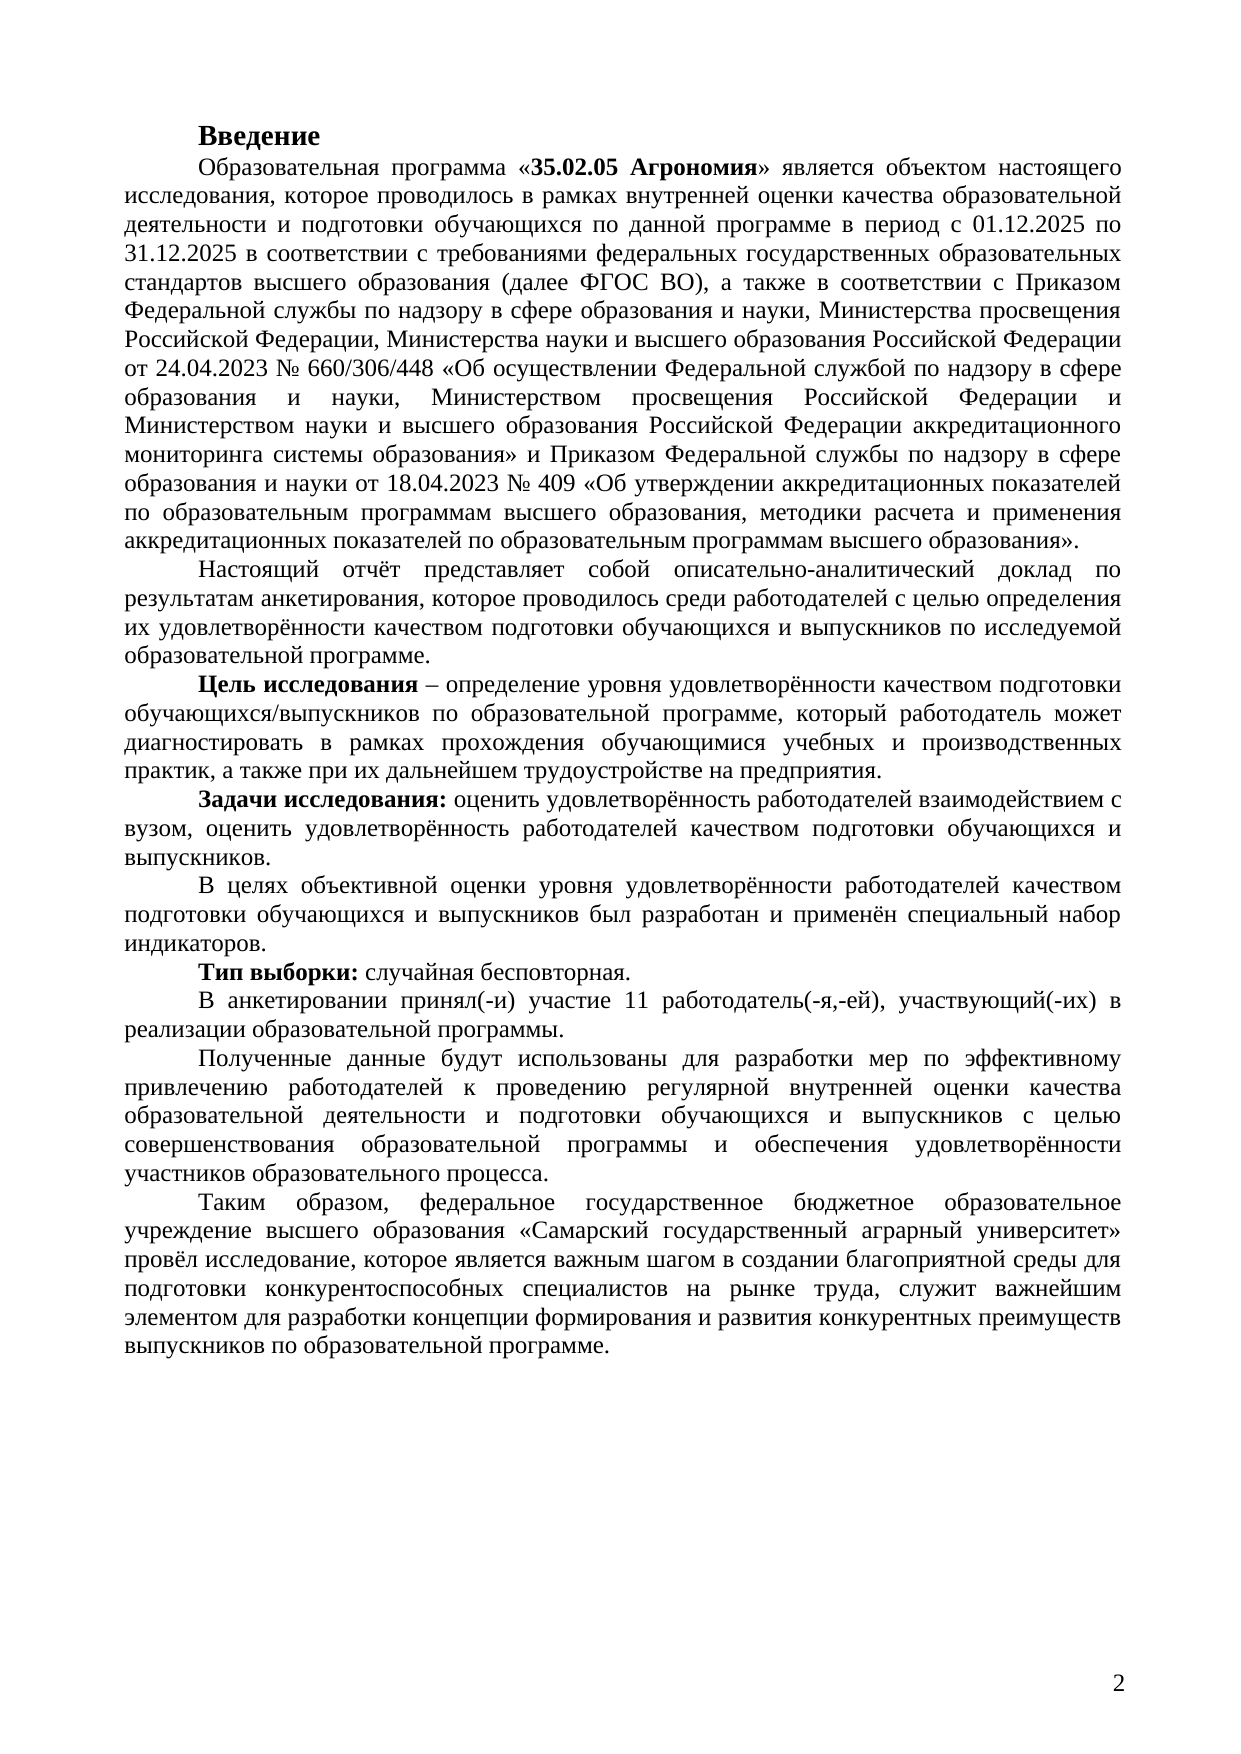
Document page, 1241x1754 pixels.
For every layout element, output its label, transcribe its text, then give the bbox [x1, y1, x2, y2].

text Задачи исследования: оценить удовлетворённость работодателей взаимодействием с вузом, оценить удовлетворённость работодателей качеством подготовки обучающихся и выпускников. [124, 784, 1122, 870]
text Введение [124, 118, 1122, 152]
text Цель исследования – определение уровня удовлетворённости качеством подготовки обучающихся/выпускников по образовательной программе, который работодатель может диагностировать в рамках прохождения обучающимися учебных и производственных практик, а также при их дальнейшем трудоустройстве на предприятия. [124, 669, 1122, 784]
text Образовательная программа «35.02.05 Агрономия» является объектом настоящего исследования, которое проводилось в рамках внутренней оценки качества образовательной деятельности и подготовки обучающихся по данной программе в период с 01.12.2025 по 31.12.2025 в соответствии с требованиями федеральных государственных образовательных стандартов высшего образования (далее ФГОС ВО), а также в соответствии с Приказом Федеральной службы по надзору в сфере образования и науки, Министерства просвещения Российской Федерации, Министерства науки и высшего образования Российской Федерации от 24.04.2023 № 660/306/448 «Об осуществлении Федеральной службой по надзору в сфере образования и науки, Министерством просвещения Российской Федерации и Министерством науки и высшего образования Российской Федерации аккредитационного мониторинга системы образования» и Приказом Федеральной службы по надзору в сфере образования и науки от 18.04.2023 № 409 «Об утверждении аккредитационных показателей по образовательным программам высшего образования, методики расчета и применения аккредитационных показателей по образовательным программам высшего образования». [124, 152, 1122, 554]
text Таким образом, федеральное государственное бюджетное образовательное учреждение высшего образования «Самарский государственный аграрный университет» провёл исследование, которое является важным шагом в создании благоприятной среды для подготовки конкурентоспособных специалистов на рынке труда, служит важнейшим элементом для разработки концепции формирования и развития конкурентных преимуществ выпускников по образовательной программе. [124, 1187, 1122, 1359]
text Тип выборки: случайная бесповторная. [124, 957, 1122, 985]
text Полученные данные будут использованы для разработки мер по эффективному привлечению работодателей к проведению регулярной внутренней оценки качества образовательной деятельности и подготовки обучающихся и выпускников с целью совершенствования образовательной программы и обеспечения удовлетворённости участников образовательного процесса. [124, 1043, 1122, 1187]
text В анкетировании принял(-и) участие 11 работодатель(-я,-ей), участвующий(-их) в реализации образовательной программы. [124, 985, 1122, 1043]
text В целях объективной оценки уровня удовлетворённости работодателей качеством подготовки обучающихся и выпускников был разработан и применён специальный набор индикаторов. [124, 870, 1122, 957]
text Настоящий отчёт представляет собой описательно-аналитический доклад по результатам анкетирования, которое проводилось среди работодателей с целью определения их удовлетворённости качеством подготовки обучающихся и выпускников по исследуемой образовательной программе. [124, 554, 1122, 669]
